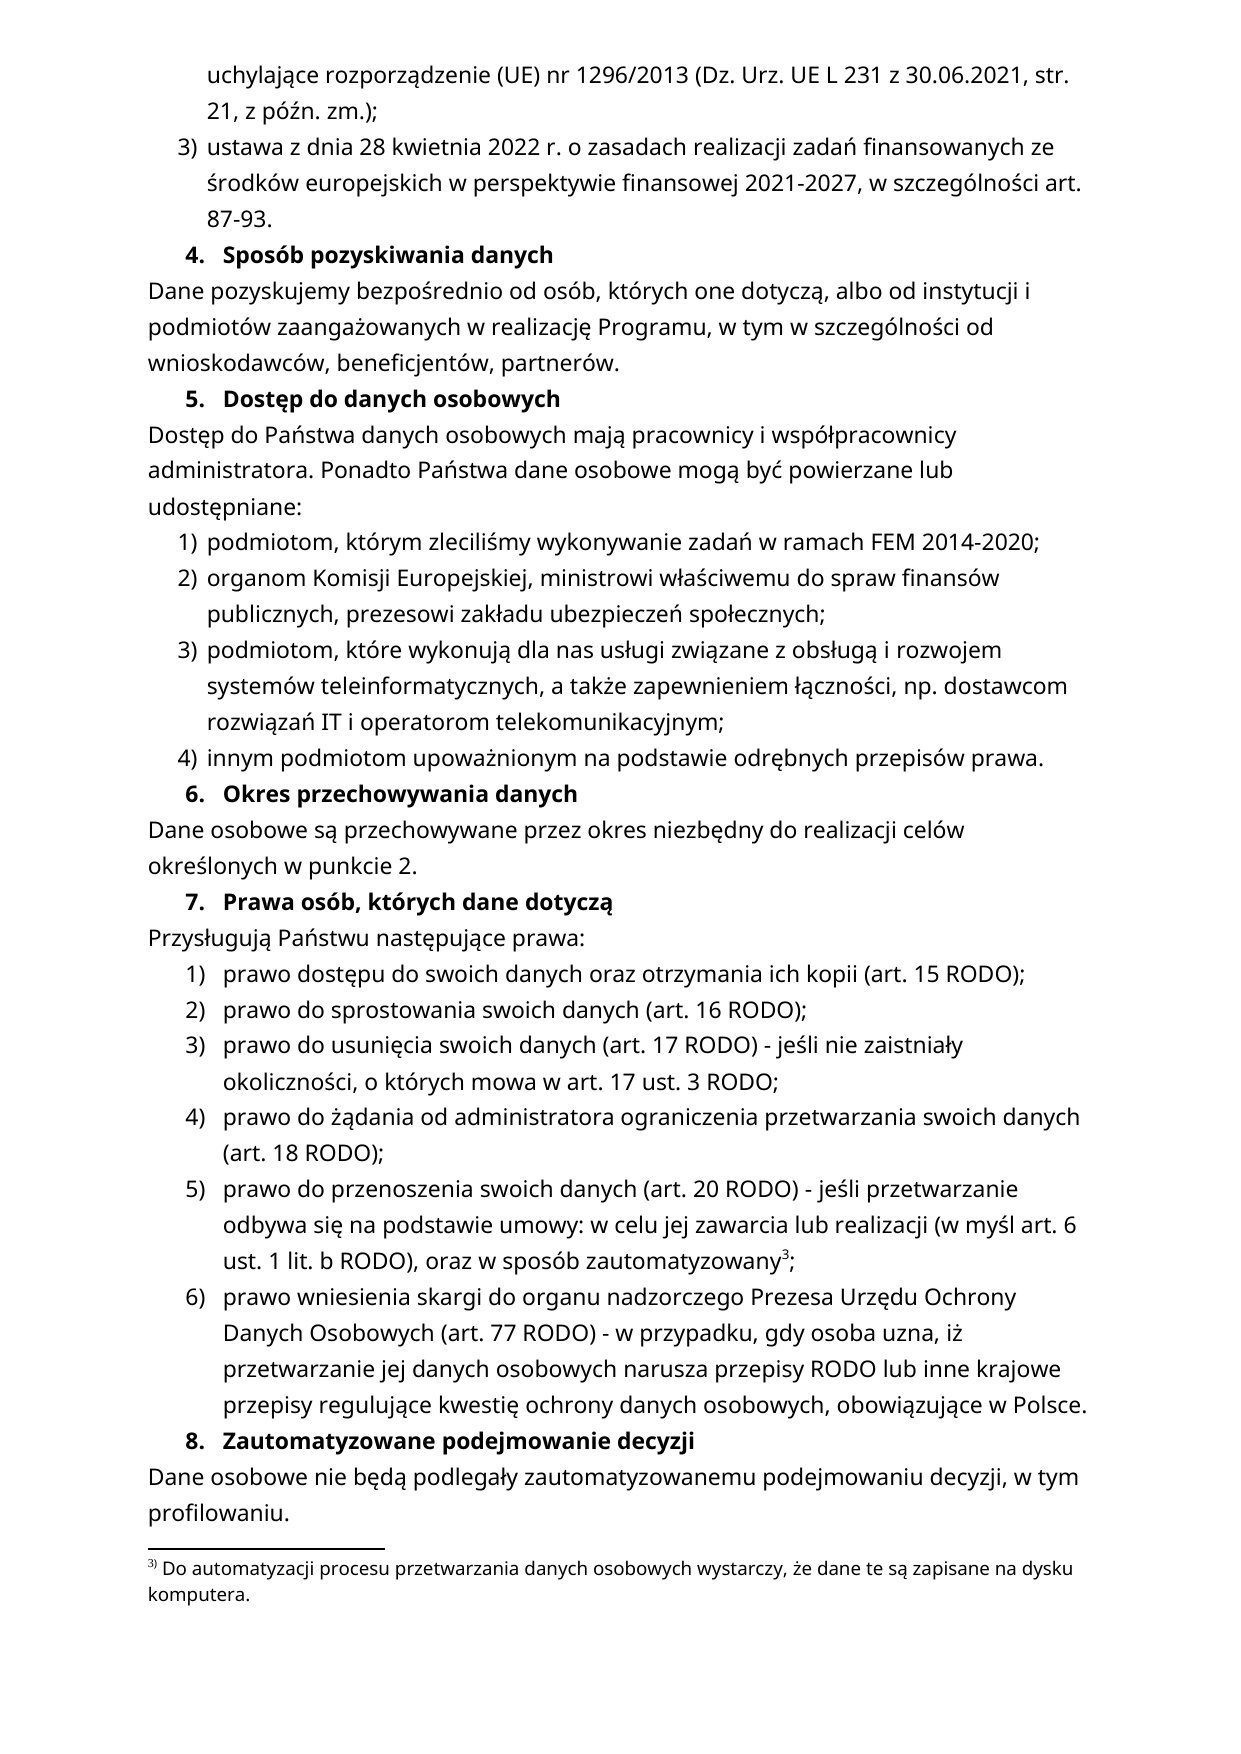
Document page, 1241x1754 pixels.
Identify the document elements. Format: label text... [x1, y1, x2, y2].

text Dane osobowe nie będą podlegały zautomatyzowanemu podejmowaniu decyzji, w tym profilowaniu. [148, 1461, 1093, 1528]
text Przysługują Państwu następujące prawa: [148, 922, 1093, 953]
list Dostęp do danych osobowych [185, 383, 1093, 414]
list Sposób pozyskiwania danych [185, 239, 1093, 270]
list prawo do sprostowania swoich danych (art. 16 RODO); [185, 993, 1093, 1025]
list prawo dostępu do swoich danych oraz otrzymania ich kopii (art. 15 RODO); [185, 958, 1093, 989]
list prawo do przenoszenia swoich danych (art. 20 RODO) - jeśli przetwarzanie odbywa się na podstawie umowy: w celu jej zawarcia lub realizacji (w myśl art. 6 ust. 1 lit. b RODO), oraz w sposób zautomatyzowany; [185, 1173, 1093, 1276]
list innym podmiotom upoważnionym na podstawie odrębnych przepisów prawa. [177, 742, 1093, 773]
list podmiotom, które wykonują dla nas usługi związane z obsługą i rozwojem systemów teleinformatycznych, a także zapewnieniem łączności, np. dostawcom rozwiązań IT i operatorom telekomunikacyjnym; [177, 634, 1093, 737]
text Dane pozyskujemy bezpośrednio od osób, których one dotyczą, albo od instytucji i podmiotów zaangażowanych w realizację Programu, w tym w szczególności od wnioskodawców, beneficjentów, partnerów. [148, 275, 1093, 378]
list Zautomatyzowane podejmowanie decyzji [185, 1425, 1093, 1456]
list Prawa osób, których dane dotyczą [185, 886, 1093, 917]
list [177, 59, 1093, 126]
list organom Komisji Europejskiej, ministrowi właściwemu do spraw finansów publicznych, prezesowi zakładu ubezpieczeń społecznych; [177, 562, 1093, 629]
list prawo do usunięcia swoich danych (art. 17 RODO) - jeśli nie zaistniały okoliczności, o których mowa w art. 17 ust. 3 RODO; [185, 1029, 1093, 1097]
list podmiotom, którym zleciliśmy wykonywanie zadań w ramach FEM 2014-2020; [177, 526, 1093, 558]
list prawo do żądania od administratora ograniczenia przetwarzania swoich danych (art. 18 RODO); [185, 1101, 1093, 1168]
text Dostęp do Państwa danych osobowych mają pracownicy i współpracownicy administratora. Ponadto Państwa dane osobowe mogą być powierzane lub udostępniane: [148, 418, 1093, 522]
text Dane osobowe są przechowywane przez okres niezbędny do realizacji celów określonych w punkcie 2. [148, 814, 1093, 881]
list Okres przechowywania danych [185, 778, 1093, 809]
list ustawa z dnia 28 kwietnia 2022 r. o zasadach realizacji zadań finansowanych ze środków europejskich w perspektywie finansowej 2021-2027, w szczególności art. 87-93. [177, 131, 1093, 234]
list prawo wniesienia skargi do organu nadzorczego Prezesa Urzędu Ochrony Danych Osobowych (art. 77 RODO) - w przypadku, gdy osoba uzna, iż przetwarzanie jej danych osobowych narusza przepisy RODO lub inne krajowe przepisy regulujące kwestię ochrony danych osobowych, obowiązujące w Polsce. [185, 1281, 1093, 1420]
